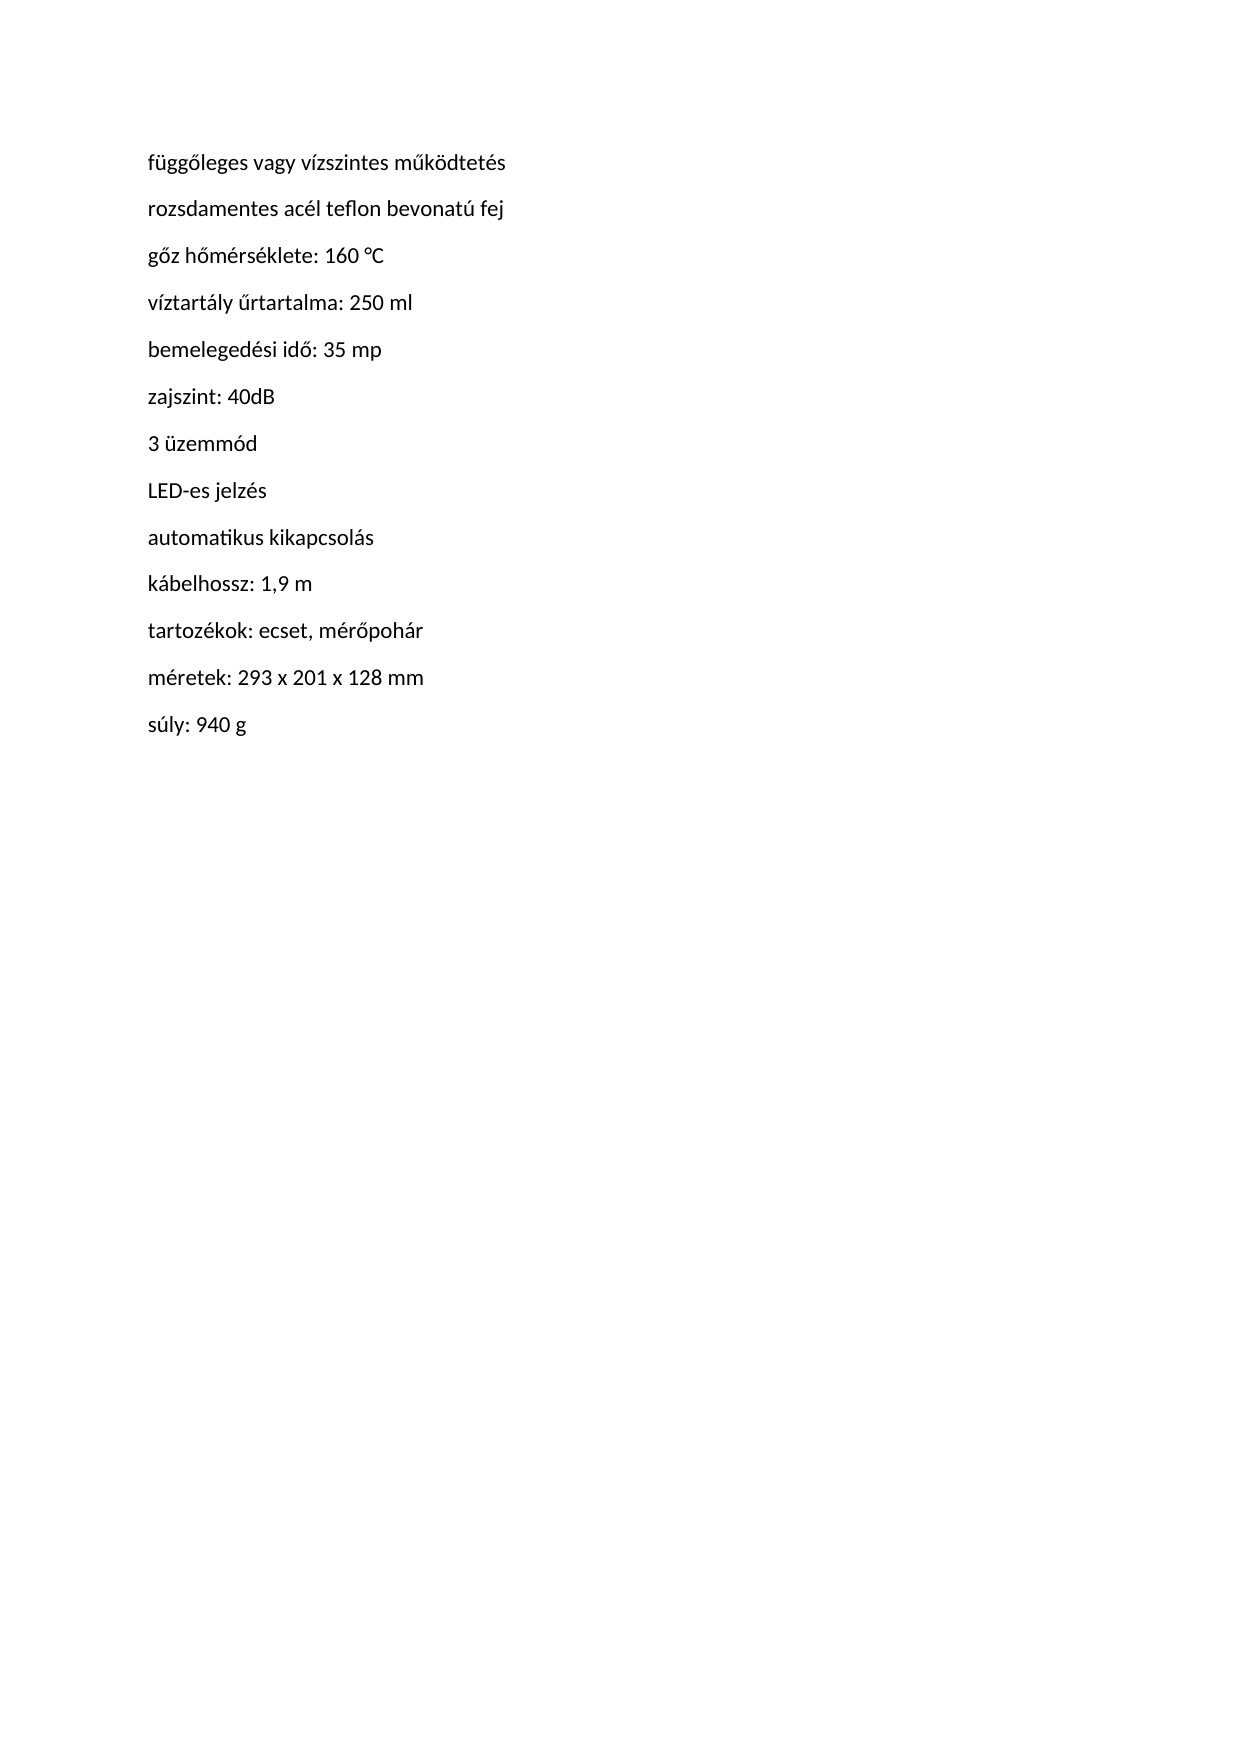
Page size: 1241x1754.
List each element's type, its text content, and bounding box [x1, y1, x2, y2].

text súly: 940 g [148, 710, 1093, 738]
text zajszint: 40dB [148, 382, 1093, 410]
text 3 üzemmód [148, 429, 1093, 457]
text gőz hőmérséklete: 160 °C [148, 241, 1093, 269]
text víztartály űrtartalma: 250 ml [148, 288, 1093, 316]
text kábelhossz: 1,9 m [148, 569, 1093, 597]
text tartozékok: ecset, mérőpohár [148, 616, 1093, 644]
text rozsdamentes acél teflon bevonatú fej [148, 194, 1093, 222]
text függőleges vagy vízszintes működtetés [148, 148, 1093, 176]
text méretek: 293 x 201 x 128 mm [148, 663, 1093, 691]
text bemelegedési idő: 35 mp [148, 335, 1093, 363]
text LED-es jelzés [148, 476, 1093, 504]
text automatikus kikapcsolás [148, 523, 1093, 551]
